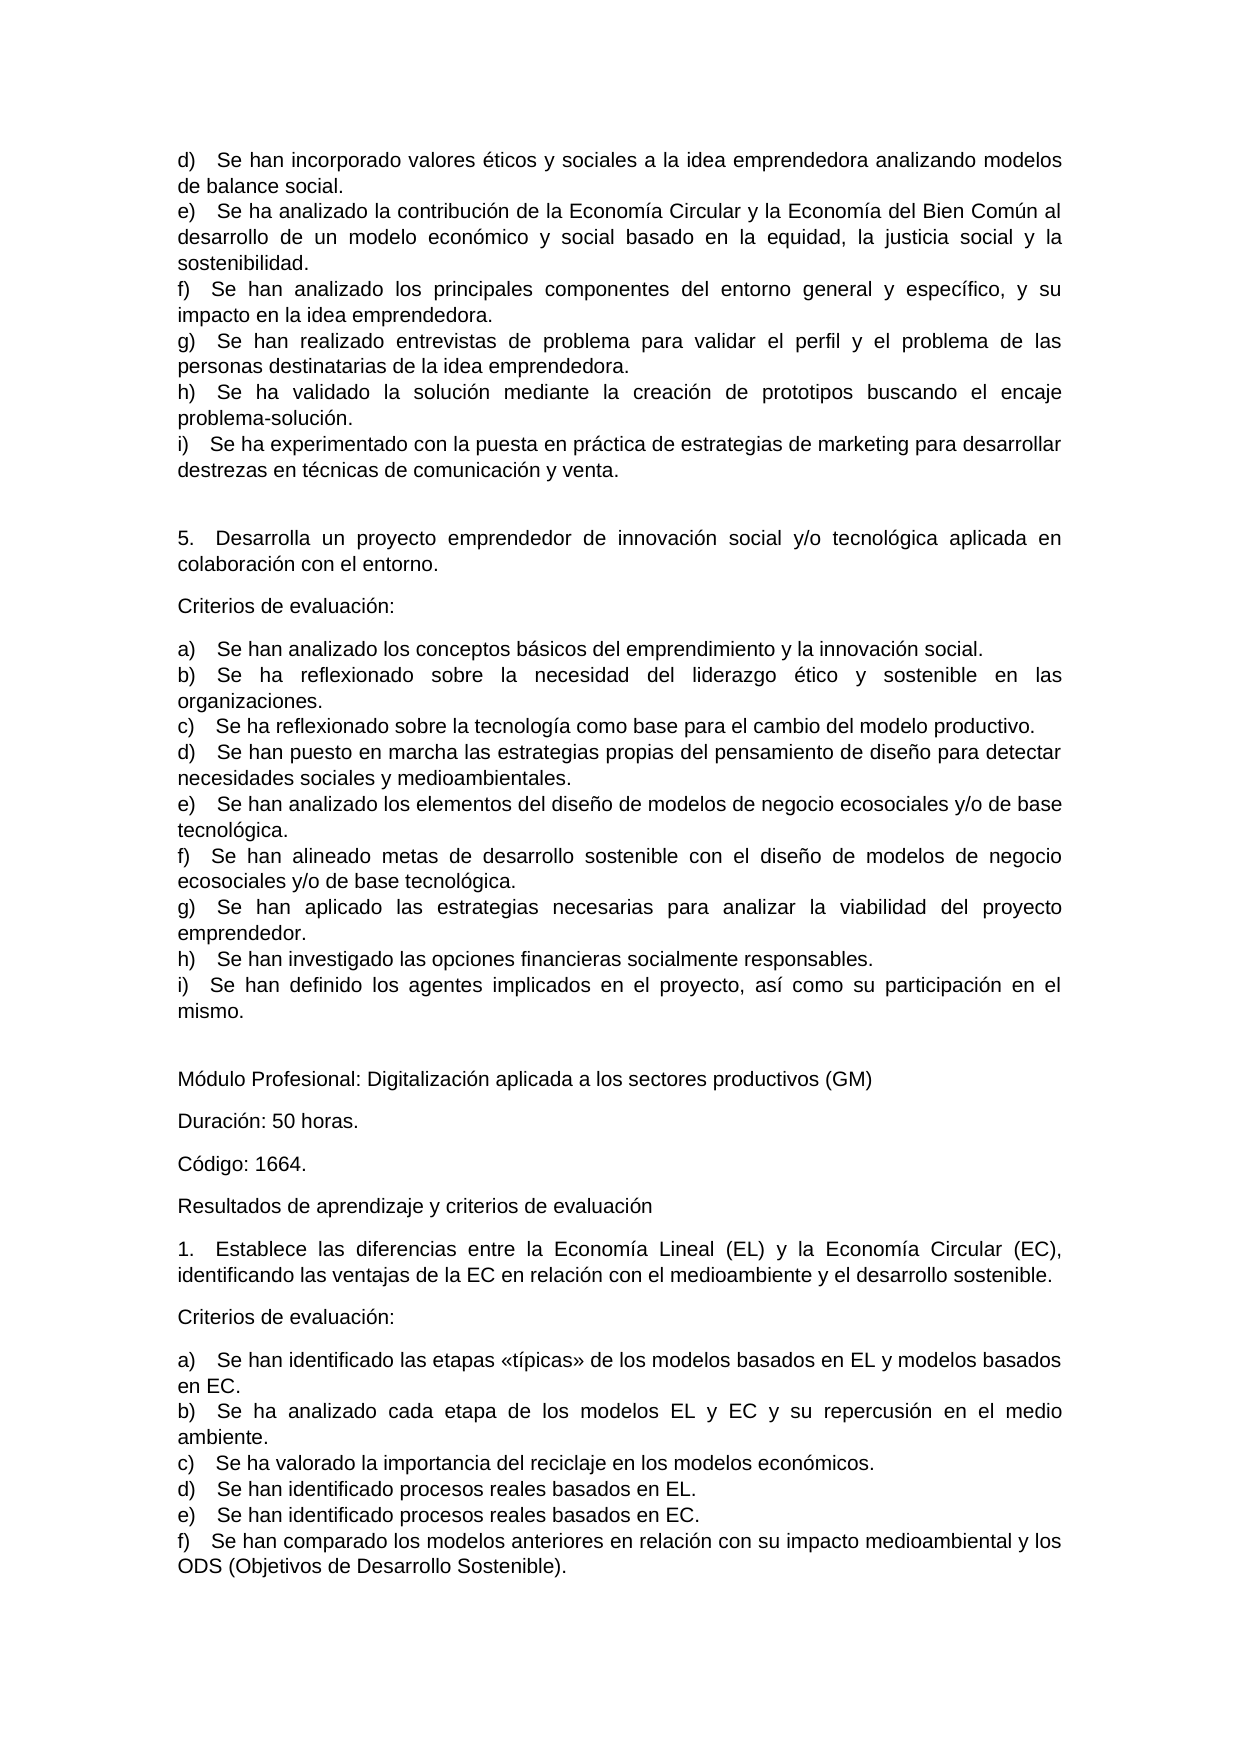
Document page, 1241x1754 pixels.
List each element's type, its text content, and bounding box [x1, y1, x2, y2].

text a) Se han analizado los conceptos básicos del emprendimiento y la innovación social. [177, 637, 1063, 661]
text d) Se han incorporado valores éticos y sociales a la idea emprendedora analizando modelos de balance social. [177, 148, 1063, 197]
text i) Se ha experimentado con la puesta en práctica de estrategias de marketing para desarrollar destrezas en técnicas de comunicación y venta. [177, 432, 1063, 482]
text h) Se ha validado la solución mediante la creación de prototipos buscando el encaje problema-solución. [177, 380, 1063, 430]
text d) Se han identificado procesos reales basados en EL. [177, 1477, 1063, 1501]
text g) Se han aplicado las estrategias necesarias para analizar la viabilidad del proyecto emprendedor. [177, 895, 1063, 945]
text e) Se han analizado los elementos del diseño de modelos de negocio ecosociales y/o de base tecnológica. [177, 792, 1063, 842]
text Criterios de evaluación: [177, 1305, 1063, 1329]
text f) Se han comparado los modelos anteriores en relación con su impacto medioambiental y los ODS (Objetivos de Desarrollo Sostenible). [177, 1528, 1063, 1578]
text Duración: 50 horas. [177, 1109, 1063, 1133]
text a) Se han identificado las etapas «típicas» de los modelos basados en EL y modelos basados en EC. [177, 1348, 1063, 1397]
text f) Se han analizado los principales componentes del entorno general y específico, y su impacto en la idea emprendedora. [177, 277, 1063, 327]
text Código: 1664. [177, 1152, 1063, 1176]
text g) Se han realizado entrevistas de problema para validar el perfil y el problema de las personas destinatarias de la idea emprendedora. [177, 328, 1063, 378]
text e) Se han identificado procesos reales basados en EC. [177, 1503, 1063, 1527]
text Criterios de evaluación: [177, 594, 1063, 618]
text b) Se ha analizado cada etapa de los modelos EL y EC y su repercusión en el medio ambiente. [177, 1399, 1063, 1449]
text e) Se ha analizado la contribución de la Economía Circular y la Economía del Bien Común al desarrollo de un modelo económico y social basado en la equidad, la justicia social y la sostenibilidad. [177, 199, 1063, 275]
text d) Se han puesto en marcha las estrategias propias del pensamiento de diseño para detectar necesidades sociales y medioambientales. [177, 740, 1063, 790]
text h) Se han investigado las opciones financieras socialmente responsables. [177, 947, 1063, 971]
text i) Se han definido los agentes implicados en el proyecto, así como su participación en el mismo. [177, 973, 1063, 1022]
text 5. Desarrolla un proyecto emprendedor de innovación social y/o tecnológica aplicada en colaboración con el entorno. [177, 526, 1063, 576]
text 1. Establece las diferencias entre la Economía Lineal (EL) y la Economía Circular (EC), identificando las ventajas de la EC en relación con el medioambiente y el desarrollo sostenible. [177, 1237, 1063, 1287]
text b) Se ha reflexionado sobre la necesidad del liderazgo ético y sostenible en las organizaciones. [177, 663, 1063, 712]
text c) Se ha reflexionado sobre la tecnología como base para el cambio del modelo productivo. [177, 714, 1063, 738]
text c) Se ha valorado la importancia del reciclaje en los modelos económicos. [177, 1451, 1063, 1475]
text Módulo Profesional: Digitalización aplicada a los sectores productivos (GM) [177, 1067, 1063, 1091]
text Resultados de aprendizaje y criterios de evaluación [177, 1194, 1063, 1218]
text f) Se han alineado metas de desarrollo sostenible con el diseño de modelos de negocio ecosociales y/o de base tecnológica. [177, 843, 1063, 893]
